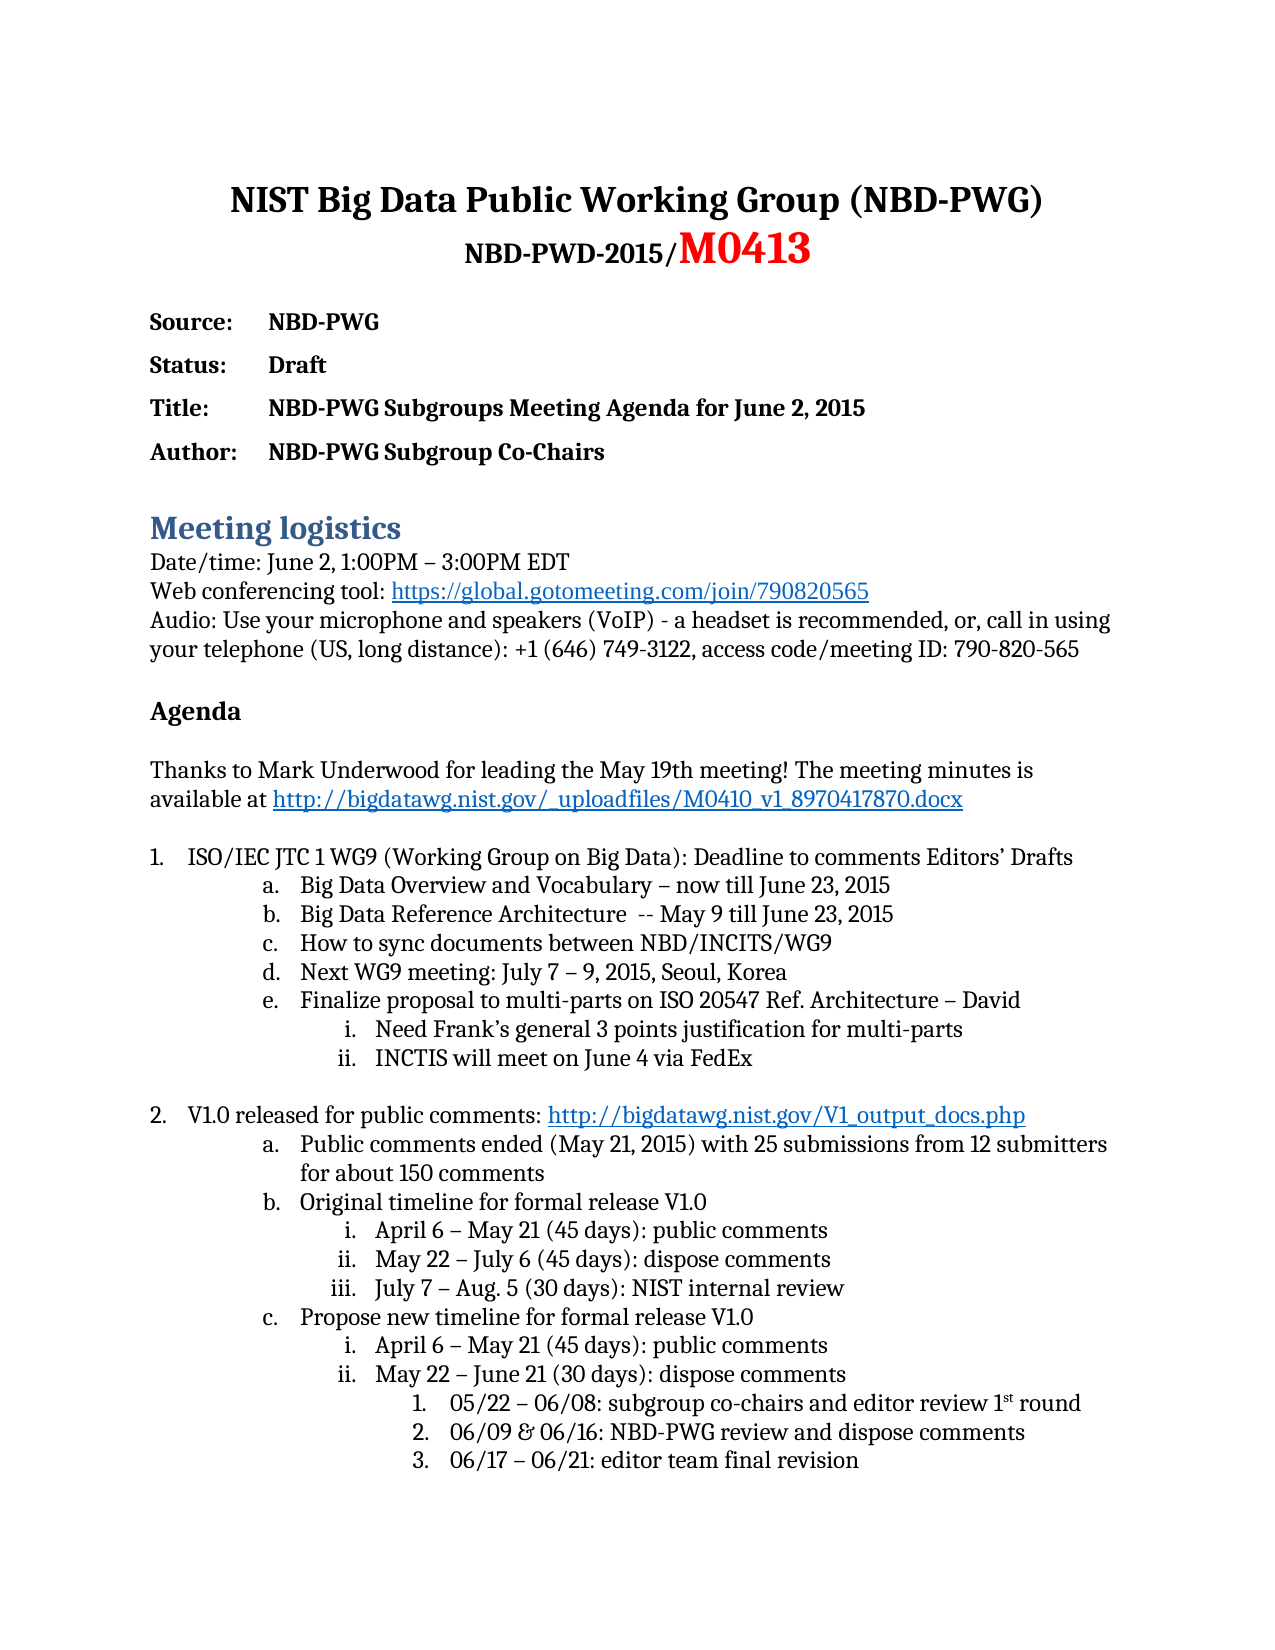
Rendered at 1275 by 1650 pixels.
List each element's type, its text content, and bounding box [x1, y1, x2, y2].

subtitle Agenda [150, 696, 1125, 728]
list Finalize proposal to multi-parts on ISO 20547 Ref. Architecture – David [262, 986, 1125, 1015]
list May 22 – June 21 (30 days): dispose comments [356, 1360, 1125, 1389]
list V1.0 released for public comments: http://bigdatawg.nist.gov/V1_output_docs.php [150, 1101, 1125, 1130]
text Author: NBD-PWG Subgroup Co-Chairs [150, 437, 1125, 466]
list Next WG9 meeting: July 7 – 9, 2015, Seoul, Korea [262, 958, 1125, 986]
list How to sync documents between NBD/INCITS/WG9 [262, 929, 1125, 958]
text Status: Draft [150, 351, 1125, 380]
list Big Data Reference Architecture -- May 9 till June 23, 2015 [262, 900, 1125, 929]
list 06/09 & 06/16: NBD-PWG review and dispose comments [412, 1418, 1125, 1446]
text Audio: Use your microphone and speakers (VoIP) - a headset is recommended, or, call in using your telephone (US, long distance): +1 (646) 749-3122, access code/meeting ID: 790-820-565 [150, 606, 1125, 663]
text Thanks to Mark Underwood for leading the May 19th meeting! The meeting minutes is available at http://bigdatawg.nist.gov/_uploadfiles/M0410_v1_8970417870.docx [150, 756, 1125, 814]
list 06/17 – 06/21: editor team final revision [412, 1446, 1125, 1475]
text Source: NBD-PWG [150, 308, 1125, 337]
list April 6 – May 21 (45 days): public comments [356, 1331, 1125, 1360]
list April 6 – May 21 (45 days): public comments [356, 1216, 1125, 1245]
text Title: NBD-PWG Subgroups Meeting Agenda for June 2, 2015 [150, 394, 1125, 423]
list Need Frank’s general 3 points justification for multi-parts [356, 1015, 1125, 1044]
text NIST Big Data Public Working Group (NBD-PWG) [150, 179, 1125, 222]
list 05/22 – 06/08: subgroup co-chairs and editor review 1st round [412, 1389, 1125, 1418]
list ISO/IEC JTC 1 WG9 (Working Group on Big Data): Deadline to comments Editors’ Drafts [150, 843, 1125, 871]
list July 7 – Aug. 5 (30 days): NIST internal review [356, 1274, 1125, 1303]
list May 22 – July 6 (45 days): dispose comments [356, 1245, 1125, 1274]
list Big Data Overview and Vocabulary – now till June 23, 2015 [262, 871, 1125, 900]
text Web conferencing tool: https://global.gotomeeting.com/join/790820565 [150, 576, 1125, 606]
list INCTIS will meet on June 4 via FedEx [356, 1044, 1125, 1073]
text Date/time: June 2, 1:00PM – 3:00PM EDT [150, 548, 1125, 576]
text Meeting logistics [150, 509, 1125, 548]
list Propose new timeline for formal release V1.0 [262, 1303, 1125, 1331]
text NBD-PWD-2015/M0413 [150, 222, 1125, 274]
list Original timeline for formal release V1.0 [262, 1188, 1125, 1216]
list Public comments ended (May 21, 2015) with 25 submissions from 12 submitters for about 150 comments [262, 1130, 1125, 1188]
